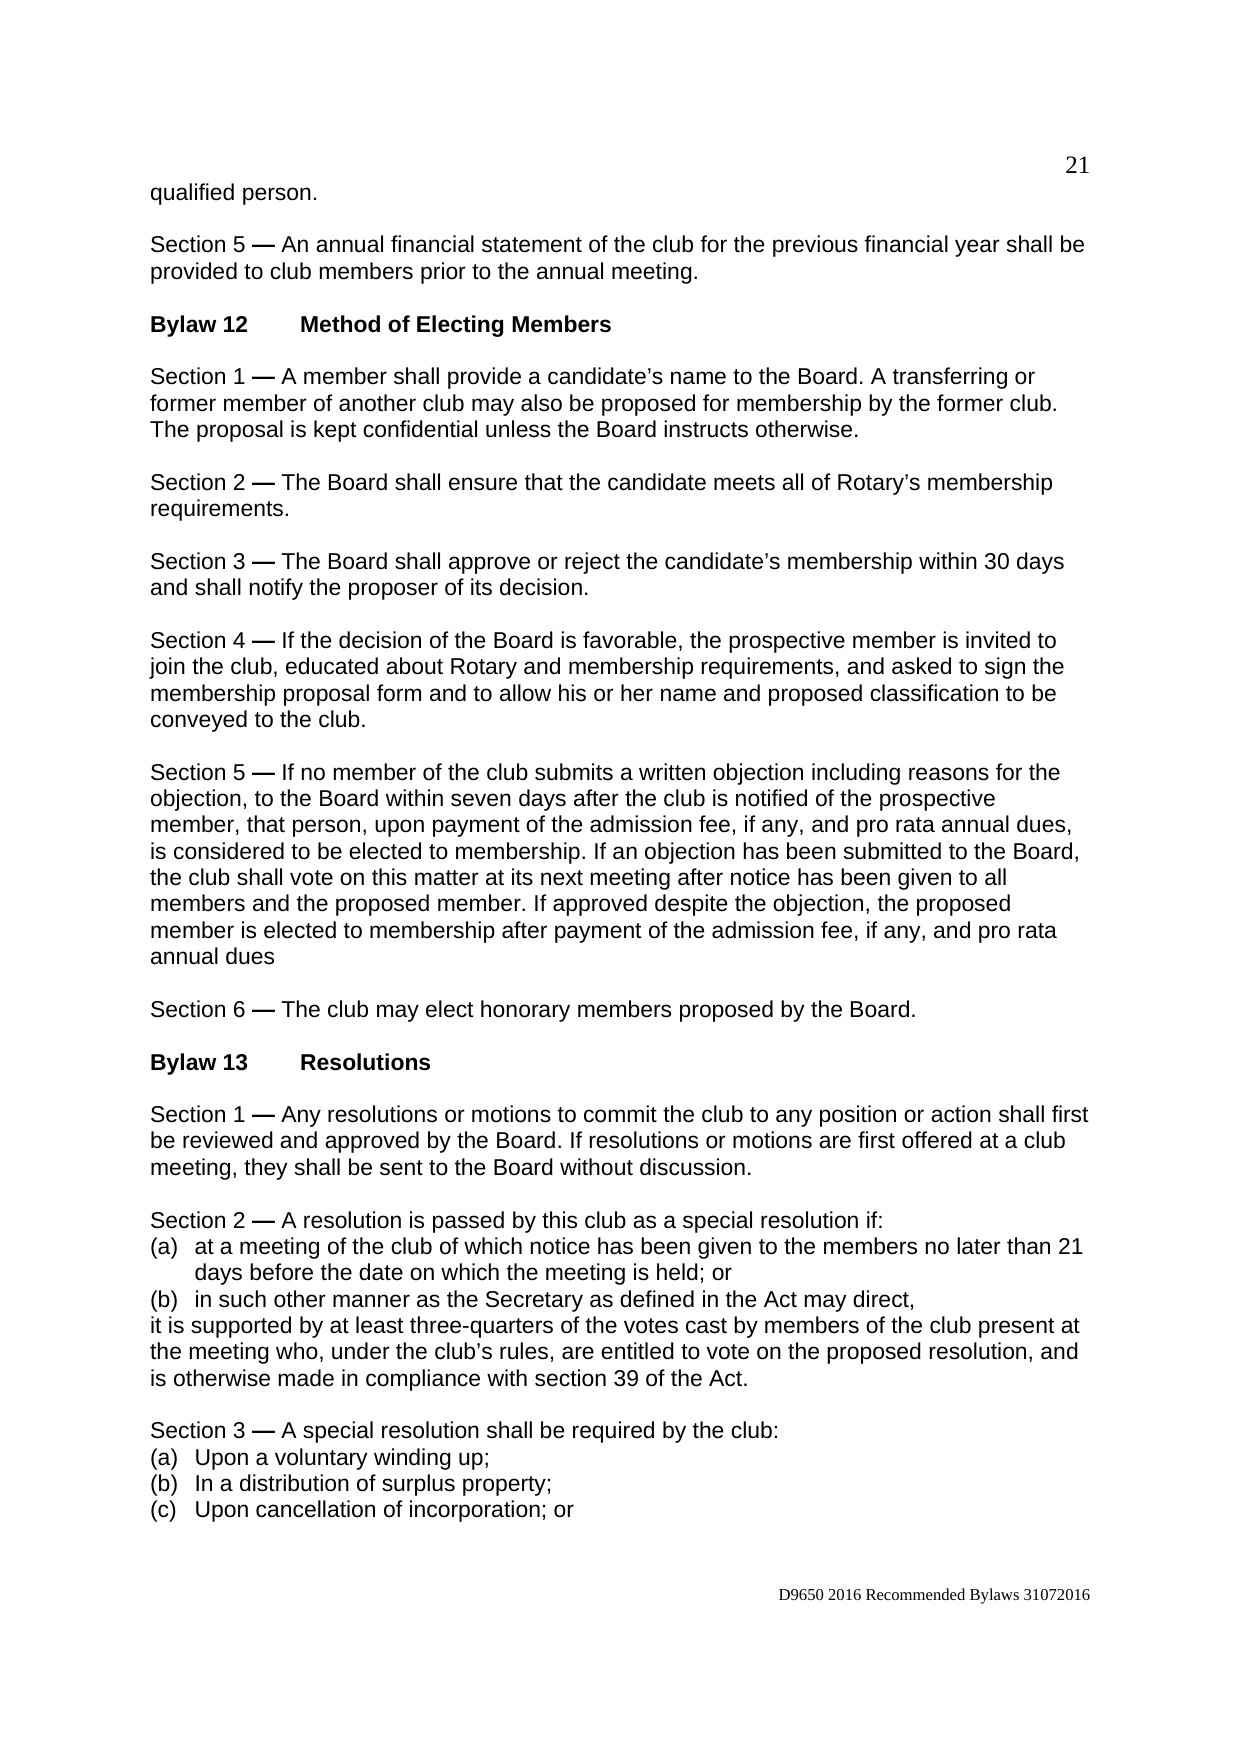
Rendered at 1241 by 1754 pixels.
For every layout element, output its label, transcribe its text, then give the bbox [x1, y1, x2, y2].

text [150, 179, 1090, 205]
list In a distribution of surplus property; [150, 1470, 1090, 1496]
list in such other manner as the Secretary as defined in the Act may direct, [150, 1286, 1090, 1312]
text Section 5 — An annual financial statement of the club for the previous financial year shall be provided to club members prior to the annual meeting. [150, 231, 1090, 284]
text Section 1 — Any resolutions or motions to commit the club to any position or action shall first be reviewed and approved by the Board. If resolutions or motions are first offered at a club meeting, they shall be sent to the Board without discussion. [150, 1101, 1090, 1180]
text Section 2 — A resolution is passed by this club as a special resolution if: [150, 1207, 1090, 1233]
text Section 5 — If no member of the club submits a written objection including reasons for the objection, to the Board within seven days after the club is notified of the prospective member, that person, upon payment of the admission fee, if any, and pro rata annual dues, is considered to be elected to membership. If an objection has been submitted to the Board, the club shall vote on this matter at its next meeting after notice has been given to all members and the proposed member. If approved despite the objection, the proposed member is elected to membership after payment of the admission fee, if any, and pro rata annual dues [150, 758, 1090, 969]
text Section 6 — The club may elect honorary members proposed by the Board. [150, 996, 1090, 1022]
text Section 2 — The Board shall ensure that the candidate meets all of Rotary’s membership requirements. [150, 469, 1090, 521]
list Upon cancellation of incorporation; or [150, 1496, 1090, 1523]
text Section 3 — A special resolution shall be required by the club: [150, 1417, 1090, 1444]
list at a meeting of the club of which notice has been given to the members no later than 21 days before the date on which the meeting is held; or [150, 1233, 1090, 1286]
text Bylaw 13 Resolutions [150, 1048, 1090, 1075]
text Section 1 — A member shall provide a candidate’s name to the Board. A transferring or former member of another club may also be proposed for membership by the former club. The proposal is kept confidential unless the Board instructs otherwise. [150, 363, 1090, 442]
text it is supported by at least three-quarters of the votes cast by members of the club present at the meeting who, under the club’s rules, are entitled to vote on the proposed resolution, and is otherwise made in compliance with section 39 of the Act. [150, 1312, 1090, 1391]
text Bylaw 12 Method of Electing Members [150, 311, 1090, 337]
text Section 3 — The Board shall approve or reject the candidate’s membership within 30 days and shall notify the proposer of its decision. [150, 548, 1090, 600]
text Section 4 — If the decision of the Board is favorable, the prospective member is invited to join the club, educated about Rotary and membership requirements, and asked to sign the membership proposal form and to allow his or her name and proposed classification to be conveyed to the club. [150, 627, 1090, 732]
list Upon a voluntary winding up; [150, 1444, 1090, 1470]
